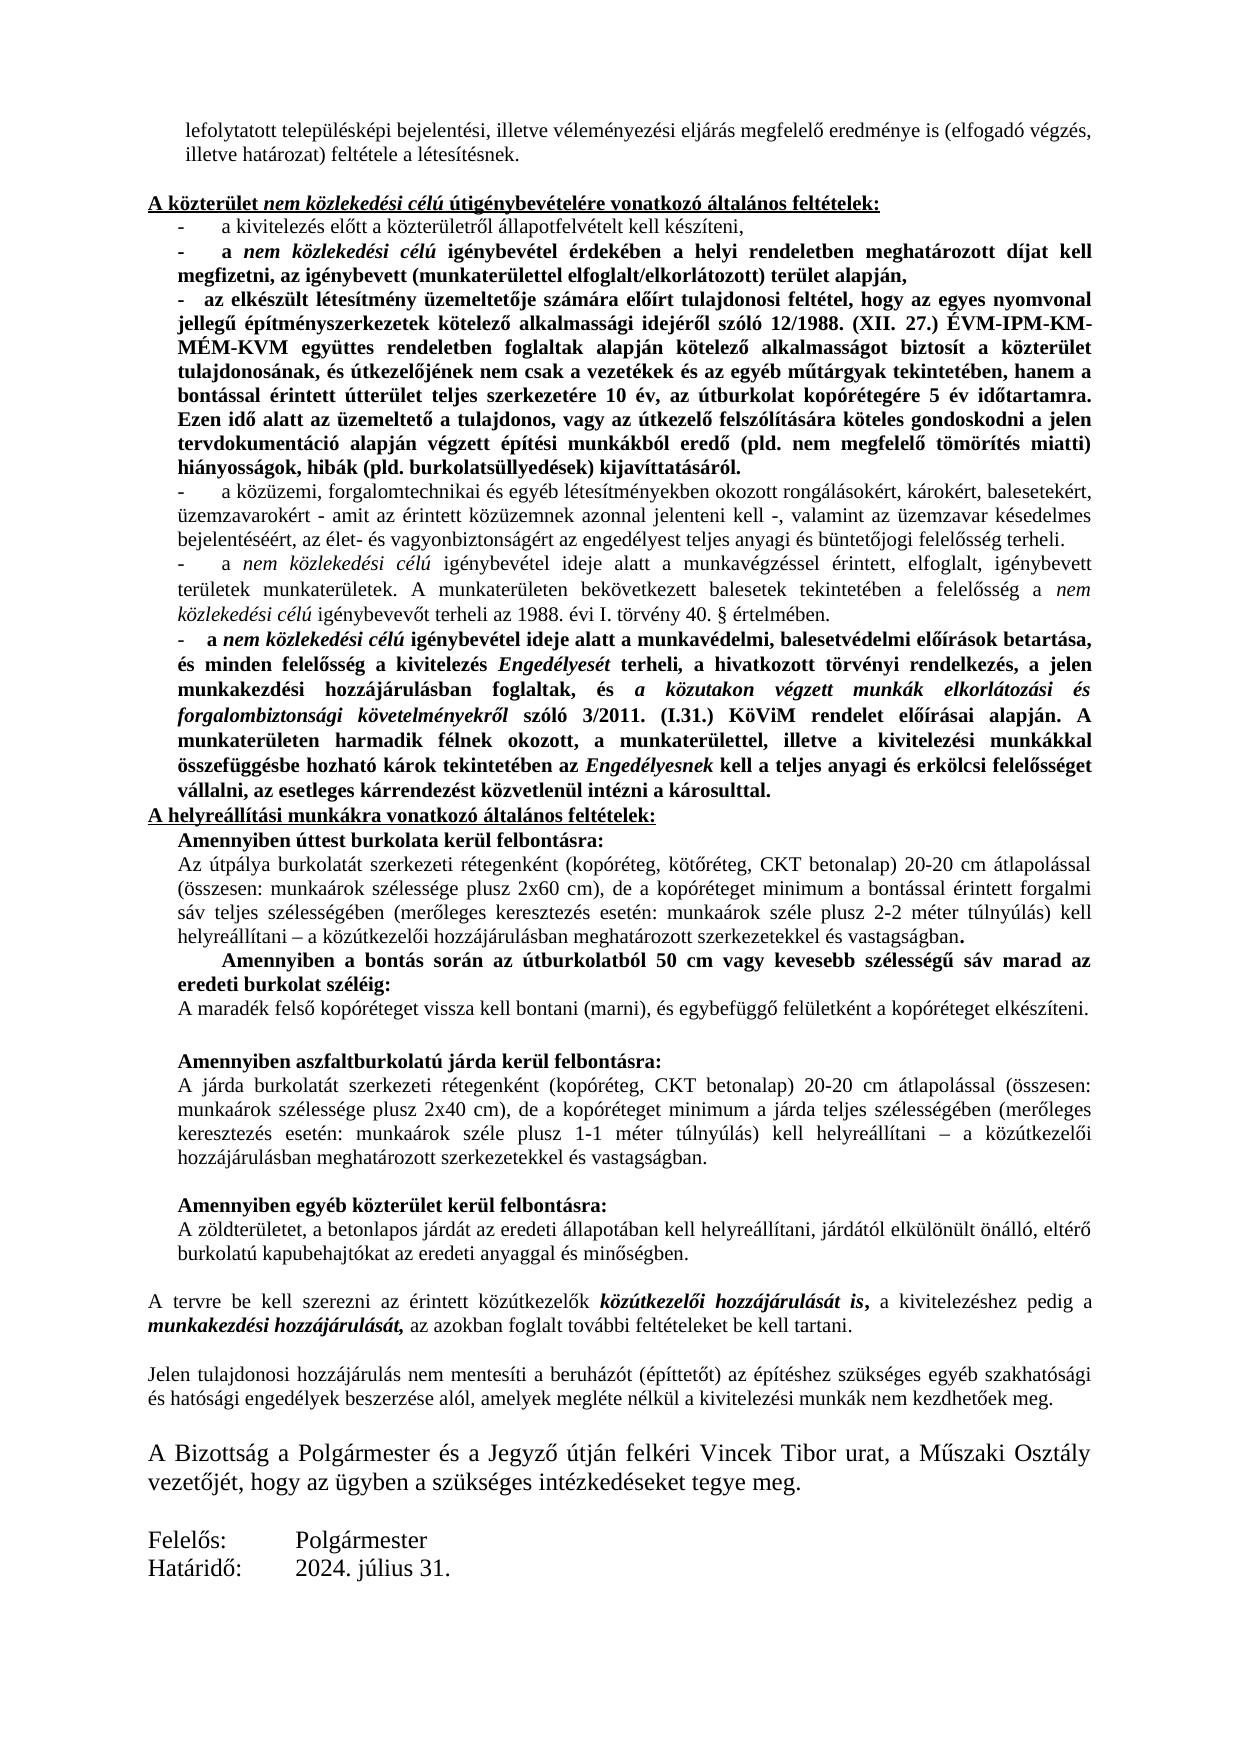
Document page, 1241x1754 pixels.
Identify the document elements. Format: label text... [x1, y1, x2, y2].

text Határidő: 2024. július 31. [148, 1553, 1093, 1582]
text Amennyiben úttest burkolata kerül felbontásra: [177, 827, 1093, 852]
list a nem közlekedési célú igénybevétel ideje alatt a munkavédelmi, balesetvédelmi előírások betartása, és minden felelősség a kivitelezés Engedélyesét terheli, a hivatkozott törvényi rendelkezés, a jelen munkakezdési hozzájárulásban foglaltak, és a közutakon végzett munkák elkorlátozási és forgalombiztonsági követelményekről szóló 3/2011. (I.31.) KöViM rendelet előírásai alapján. A munkaterületen harmadik félnek okozott, a munkaterülettel, illetve a kivitelezési munkákkal összefüggésbe hozható károk tekintetében az Engedélyesnek kell a teljes anyagi és erkölcsi felelősséget vállalni, az esetleges kárrendezést közvetlenül intézni a károsulttal. [177, 627, 1093, 802]
list a nem közlekedési célú igénybevétel ideje alatt a munkavégzéssel érintett, elfoglalt, igénybevett területek munkaterületek. A munkaterületen bekövetkezett balesetek tekintetében a felelősség a nem közlekedési célú igénybevevőt terheli az 1988. évi I. törvény 40. § értelmében. [177, 551, 1093, 626]
list a közüzemi, forgalomtechnikai és egyéb létesítményekben okozott rongálásokért, károkért, balesetekért, üzemzavarokért - amit az érintett közüzemnek azonnal jelenteni kell -, valamint az üzemzavar késedelmes bejelentéséért, az élet- és vagyonbiztonságért az engedélyest teljes anyagi és büntetőjogi felelősség terheli. [177, 479, 1093, 551]
text A Bizottság a Polgármester és a Jegyző útján felkéri Vincek Tibor urat, a Műszaki Osztály vezetőjét, hogy az ügyben a szükséges intézkedéseket tegye meg. [148, 1438, 1093, 1496]
text A járda burkolatát szerkezeti rétegenként (kopóréteg, CKT betonalap) 20-20 cm átlapolással (összesen: munkaárok szélessége plusz 2x40 cm), de a kopóréteget minimum a járda teljes szélességében (merőleges keresztezés esetén: munkaárok széle plusz 1-1 méter túlnyúlás) kell helyreállítani – a közútkezelői hozzájárulásban meghatározott szerkezetekkel és vastagságban. [177, 1073, 1093, 1169]
text Amennyiben egyéb közterület kerül felbontásra: [177, 1193, 1093, 1217]
text A helyreállítási munkákra vonatkozó általános feltételek: [148, 803, 1093, 827]
text A tervre be kell szerezni az érintett közútkezelők közútkezelői hozzájárulását is, a kivitelezéshez pedig a munkakezdési hozzájárulását, az azokban foglalt további feltételeket be kell tartani. [148, 1289, 1093, 1337]
text A közterület nem közlekedési célú útigénybevételére vonatkozó általános feltételek: [148, 190, 1093, 214]
text Jelen tulajdonosi hozzájárulás nem mentesíti a beruházót (építtetőt) az építéshez szükséges egyéb szakhatósági és hatósági engedélyek beszerzése alól, amelyek megléte nélkül a kivitelezési munkák nem kezdhetőek meg. [148, 1362, 1093, 1410]
list az elkészült létesítmény üzemeltetője számára előírt tulajdonosi feltétel, hogy az egyes nyomvonal jellegű építményszerkezetek kötelező alkalmassági idejéről szóló 12/1988. (XII. 27.) ÉVM-IPM-KM-MÉM-KVM együttes rendeletben foglaltak alapján kötelező alkalmasságot biztosít a közterület tulajdonosának, és útkezelőjének nem csak a vezetékek és az egyéb műtárgyak tekintetében, hanem a bontással érintett útterület teljes szerkezetére 10 év, az útburkolat kopórétegére 5 év időtartamra. Ezen idő alatt az üzemeltető a tulajdonos, vagy az útkezelő felszólítására köteles gondoskodni a jelen tervdokumentáció alapján végzett építési munkákból eredő (pld. nem megfelelő tömörítés miatti) hiányosságok, hibák (pld. burkolatsüllyedések) kijavíttatásáról. [177, 287, 1093, 479]
text Amennyiben aszfaltburkolatú járda kerül felbontásra: [177, 1049, 1093, 1073]
text A zöldterületet, a betonlapos járdát az eredeti állapotában kell helyreállítani, járdától elkülönült önálló, eltérő burkolatú kapubehajtókat az eredeti anyaggal és minőségben. [177, 1217, 1093, 1265]
text A maradék felső kopóréteget vissza kell bontani (marni), és egybefüggő felületként a kopóréteget elkészíteni. [177, 996, 1093, 1020]
list a nem közlekedési célú igénybevétel érdekében a helyi rendeletben meghatározott díjat kell megfizetni, az igénybevett (munkaterülettel elfoglalt/elkorlátozott) terület alapján, [177, 238, 1093, 287]
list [177, 118, 1093, 166]
list a kivitelezés előtt a közterületről állapotfelvételt kell készíteni, [177, 214, 1093, 238]
text Amennyiben a bontás során az útburkolatból 50 cm vagy kevesebb szélességű sáv marad az eredeti burkolat széléig: [177, 948, 1093, 996]
text Az útpálya burkolatát szerkezeti rétegenként (kopóréteg, kötőréteg, CKT betonalap) 20-20 cm átlapolással (összesen: munkaárok szélessége plusz 2x60 cm), de a kopóréteget minimum a bontással érintett forgalmi sáv teljes szélességében (merőleges keresztezés esetén: munkaárok széle plusz 2-2 méter túlnyúlás) kell helyreállítani – a közútkezelői hozzájárulásban meghatározott szerkezetekkel és vastagságban. [177, 852, 1093, 948]
text Felelős: Polgármester [148, 1525, 1093, 1553]
